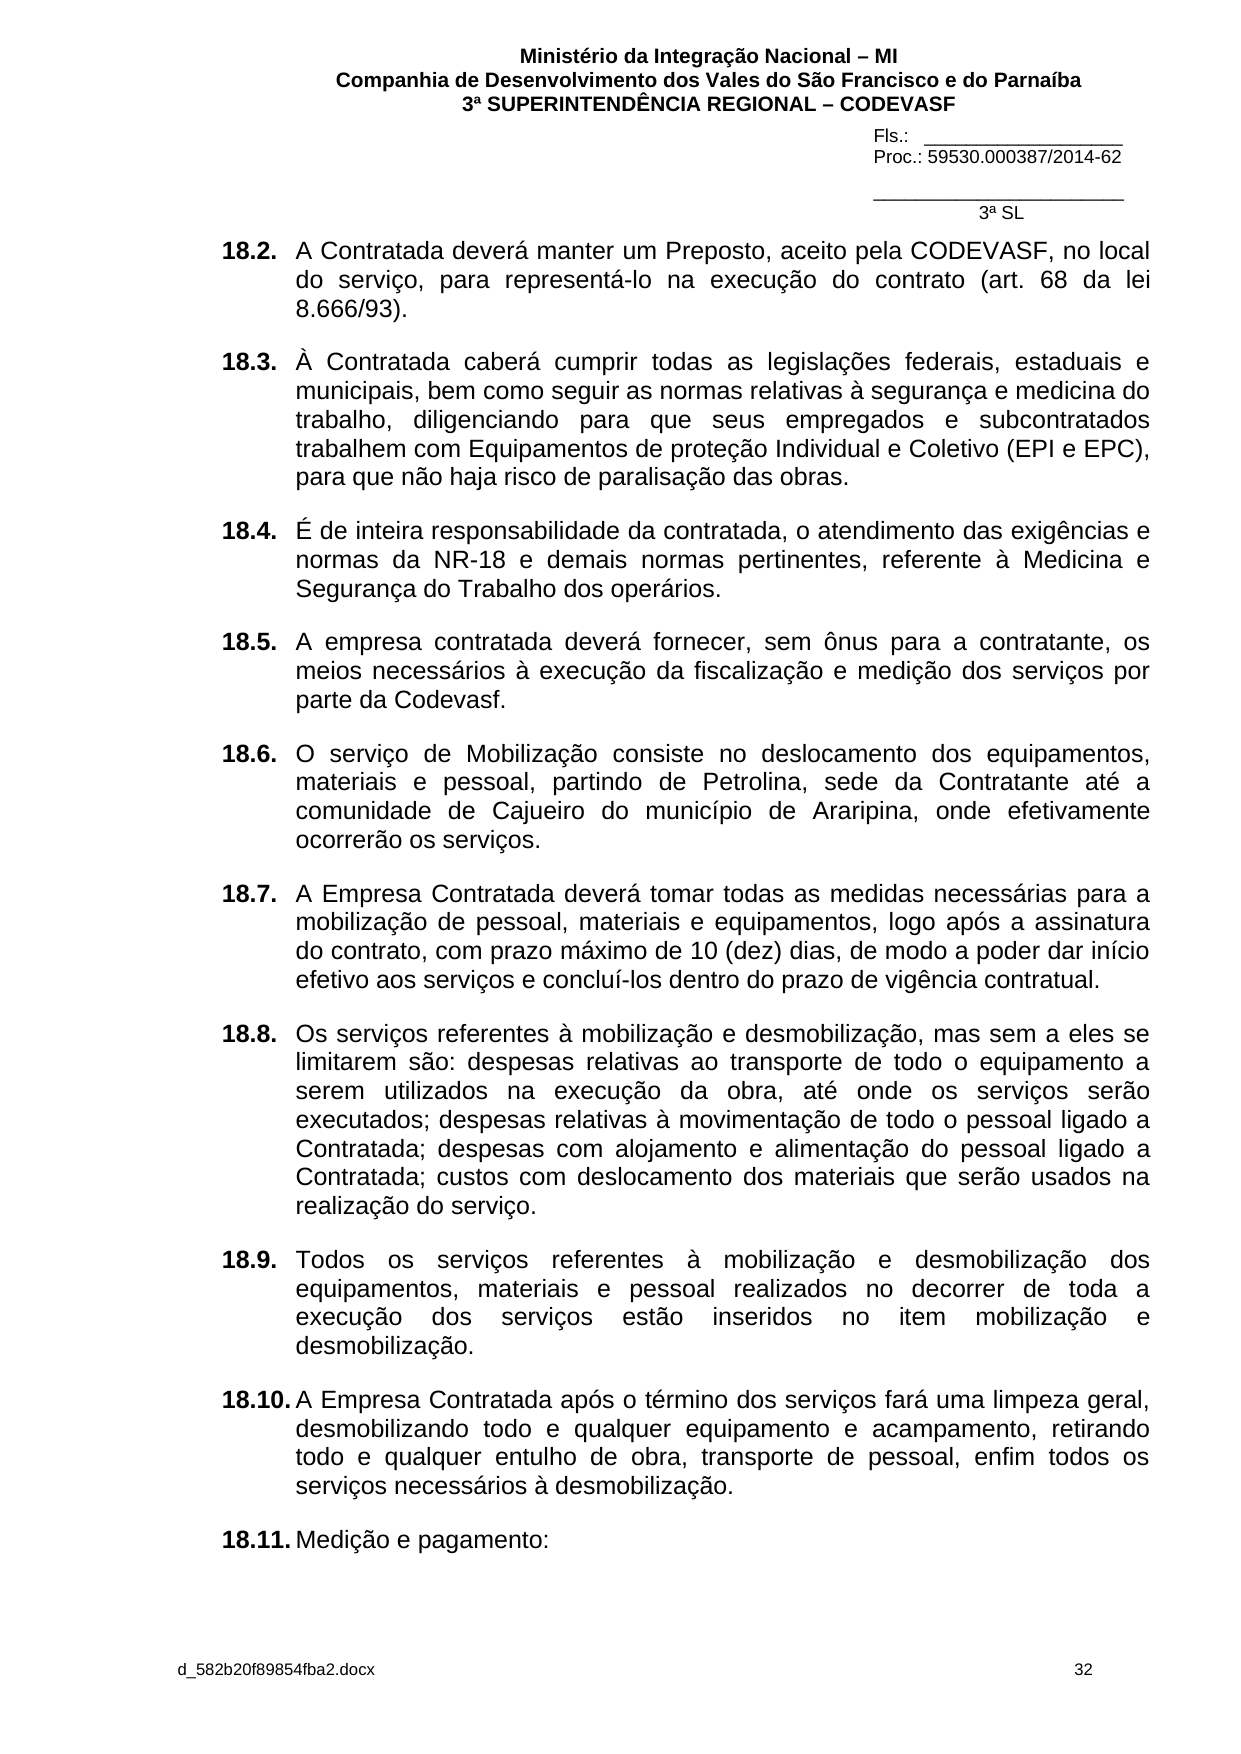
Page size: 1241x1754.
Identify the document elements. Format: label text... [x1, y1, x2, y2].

text A Empresa Contratada após o término dos serviços fará uma limpeza geral, desmobilizando todo e qualquer equipamento e acampamento, retirando todo e qualquer entulho de obra, transporte de pessoal, enfim todos os serviços necessários à desmobilização. [222, 1385, 1152, 1500]
text É de inteira responsabilidade da contratada, o atendimento das exigências e normas da NR-18 e demais normas pertinentes, referente à Medicina e Segurança do Trabalho dos operários. [222, 516, 1152, 602]
text Medição e pagamento: [222, 1525, 1152, 1553]
text A Empresa Contratada deverá tomar todas as medidas necessárias para a mobilização de pessoal, materiais e equipamentos, logo após a assinatura do contrato, com prazo máximo de 10 (dez) dias, de modo a poder dar início efetivo aos serviços e concluí-los dentro do prazo de vigência contratual. [222, 878, 1152, 993]
text Todos os serviços referentes à mobilização e desmobilização dos equipamentos, materiais e pessoal realizados no decorrer de toda a execução dos serviços estão inseridos no item mobilização e desmobilização. [222, 1245, 1152, 1360]
text O serviço de Mobilização consiste no deslocamento dos equipamentos, materiais e pessoal, partindo de Petrolina, sede da Contratante até a comunidade de Cajueiro do município de Araripina, onde efetivamente ocorrerão os serviços. [222, 738, 1152, 853]
text À Contratada caberá cumprir todas as legislações federais, estaduais e municipais, bem como seguir as normas relativas à segurança e medicina do trabalho, diligenciando para que seus empregados e subcontratados trabalhem com Equipamentos de proteção Individual e Coletivo (EPI e EPC), para que não haja risco de paralisação das obras. [222, 347, 1152, 491]
text A Contratada deverá manter um Preposto, aceito pela CODEVASF, no local do serviço, para representá-lo na execução do contrato (art. 68 da lei 8.666/93). [222, 236, 1152, 322]
text Os serviços referentes à mobilização e desmobilização, mas sem a eles se limitarem são: despesas relativas ao transporte de todo o equipamento a serem utilizados na execução da obra, até onde os serviços serão executados; despesas relativas à movimentação de todo o pessoal ligado a Contratada; despesas com alojamento e alimentação do pessoal ligado a Contratada; custos com deslocamento dos materiais que serão usados na realização do serviço. [222, 1018, 1152, 1220]
text A empresa contratada deverá fornecer, sem ônus para a contratante, os meios necessários à execução da fiscalização e medição dos serviços por parte da Codevasf. [222, 627, 1152, 713]
